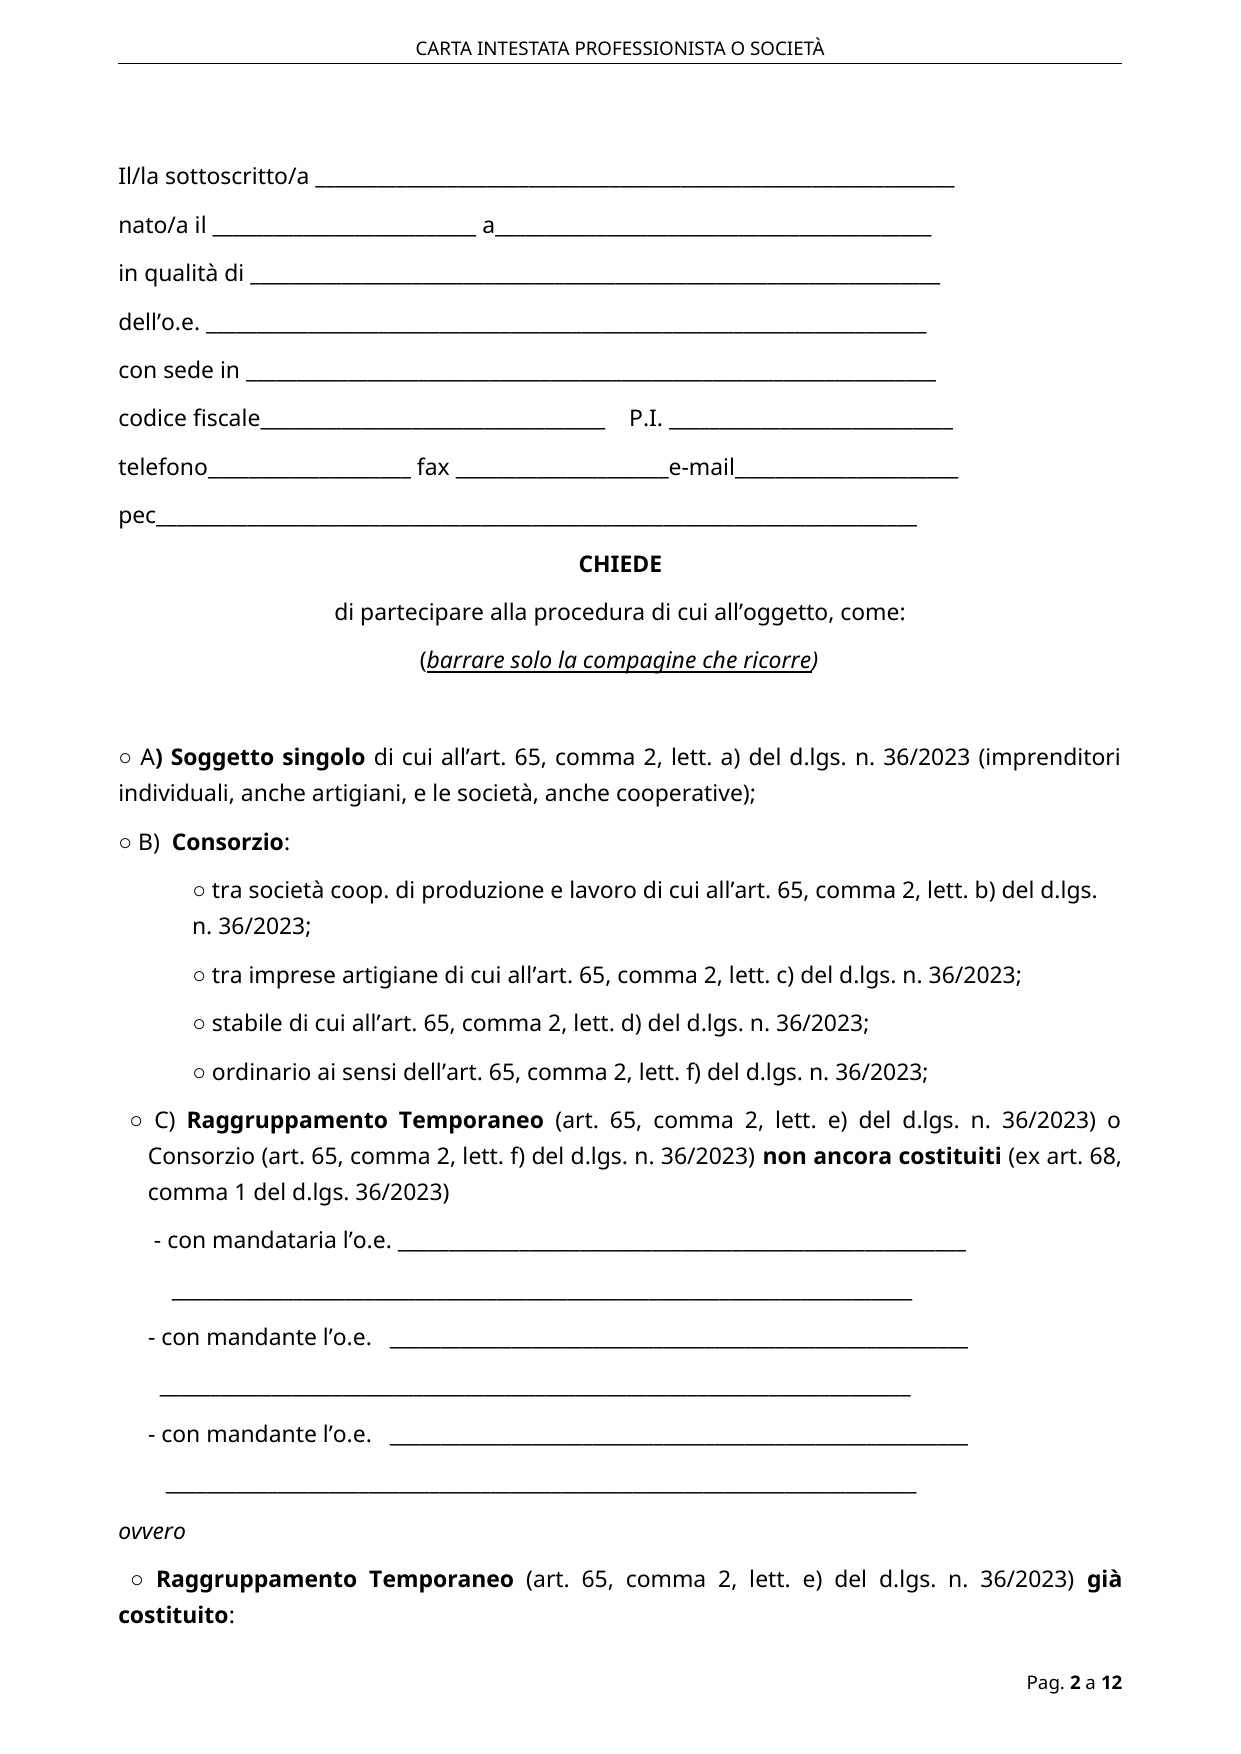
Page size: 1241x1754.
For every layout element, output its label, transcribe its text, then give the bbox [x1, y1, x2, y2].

text ○ A) Soggetto singolo di cui all’art. 65, comma 2, lett. a) del d.lgs. n. 36/2023 (imprenditori individuali, anche artigiani, e le società, anche cooperative); [118, 741, 1122, 808]
text telefono____________________ fax _____________________e-mail______________________ [118, 451, 1122, 482]
text di partecipare alla procedura di cui all’oggetto, come: [118, 596, 1122, 627]
text _________________________________________________________________________ [118, 1273, 1122, 1304]
text pec___________________________________________________________________________ [118, 499, 1122, 530]
text ○ tra società coop. di produzione e lavoro di cui all’art. 65, comma 2, lett. b) del d.lgs. n. 36/2023; [192, 874, 1122, 941]
text - con mandataria l’o.e. ________________________________________________________ [118, 1224, 1122, 1255]
text dell’o.e. _______________________________________________________________________ [118, 305, 1122, 337]
text in qualità di ____________________________________________________________________ [118, 257, 1122, 288]
text ○ C) Raggruppamento Temporaneo (art. 65, comma 2, lett. e) del d.lgs. n. 36/2023) o Consorzio (art. 65, comma 2, lett. f) del d.lgs. n. 36/2023) non ancora costituiti (ex art. 68, comma 1 del d.lgs. 36/2023) [118, 1104, 1122, 1207]
text - con mandante l’o.e. _________________________________________________________ [118, 1418, 1122, 1449]
text ○ tra imprese artigiane di cui all’art. 65, comma 2, lett. c) del d.lgs. n. 36/2023; [192, 958, 1122, 990]
text ○ Raggruppamento Temporaneo (art. 65, comma 2, lett. e) del d.lgs. n. 36/2023) già costituito: [118, 1563, 1122, 1630]
text __________________________________________________________________________ [118, 1466, 1122, 1498]
text Il/la sottoscritto/a _______________________________________________________________ [118, 160, 1122, 191]
text con sede in ____________________________________________________________________ [118, 354, 1122, 385]
text ○ stabile di cui all’art. 65, comma 2, lett. d) del d.lgs. n. 36/2023; [192, 1007, 1122, 1038]
text (barrare solo la compagine che ricorre) [118, 644, 1122, 676]
text ○ B) Consorzio: [118, 826, 1122, 857]
text nato/a il __________________________ a___________________________________________ [118, 208, 1122, 240]
text __________________________________________________________________________ [118, 1369, 1122, 1401]
text codice fiscale__________________________________ P.I. ____________________________ [118, 402, 1122, 433]
text ○ ordinario ai sensi dell’art. 65, comma 2, lett. f) del d.lgs. n. 36/2023; [192, 1055, 1122, 1087]
text - con mandante l’o.e. _________________________________________________________ [118, 1321, 1122, 1352]
text CHIEDE [118, 548, 1122, 579]
text ovvero [118, 1515, 1122, 1546]
